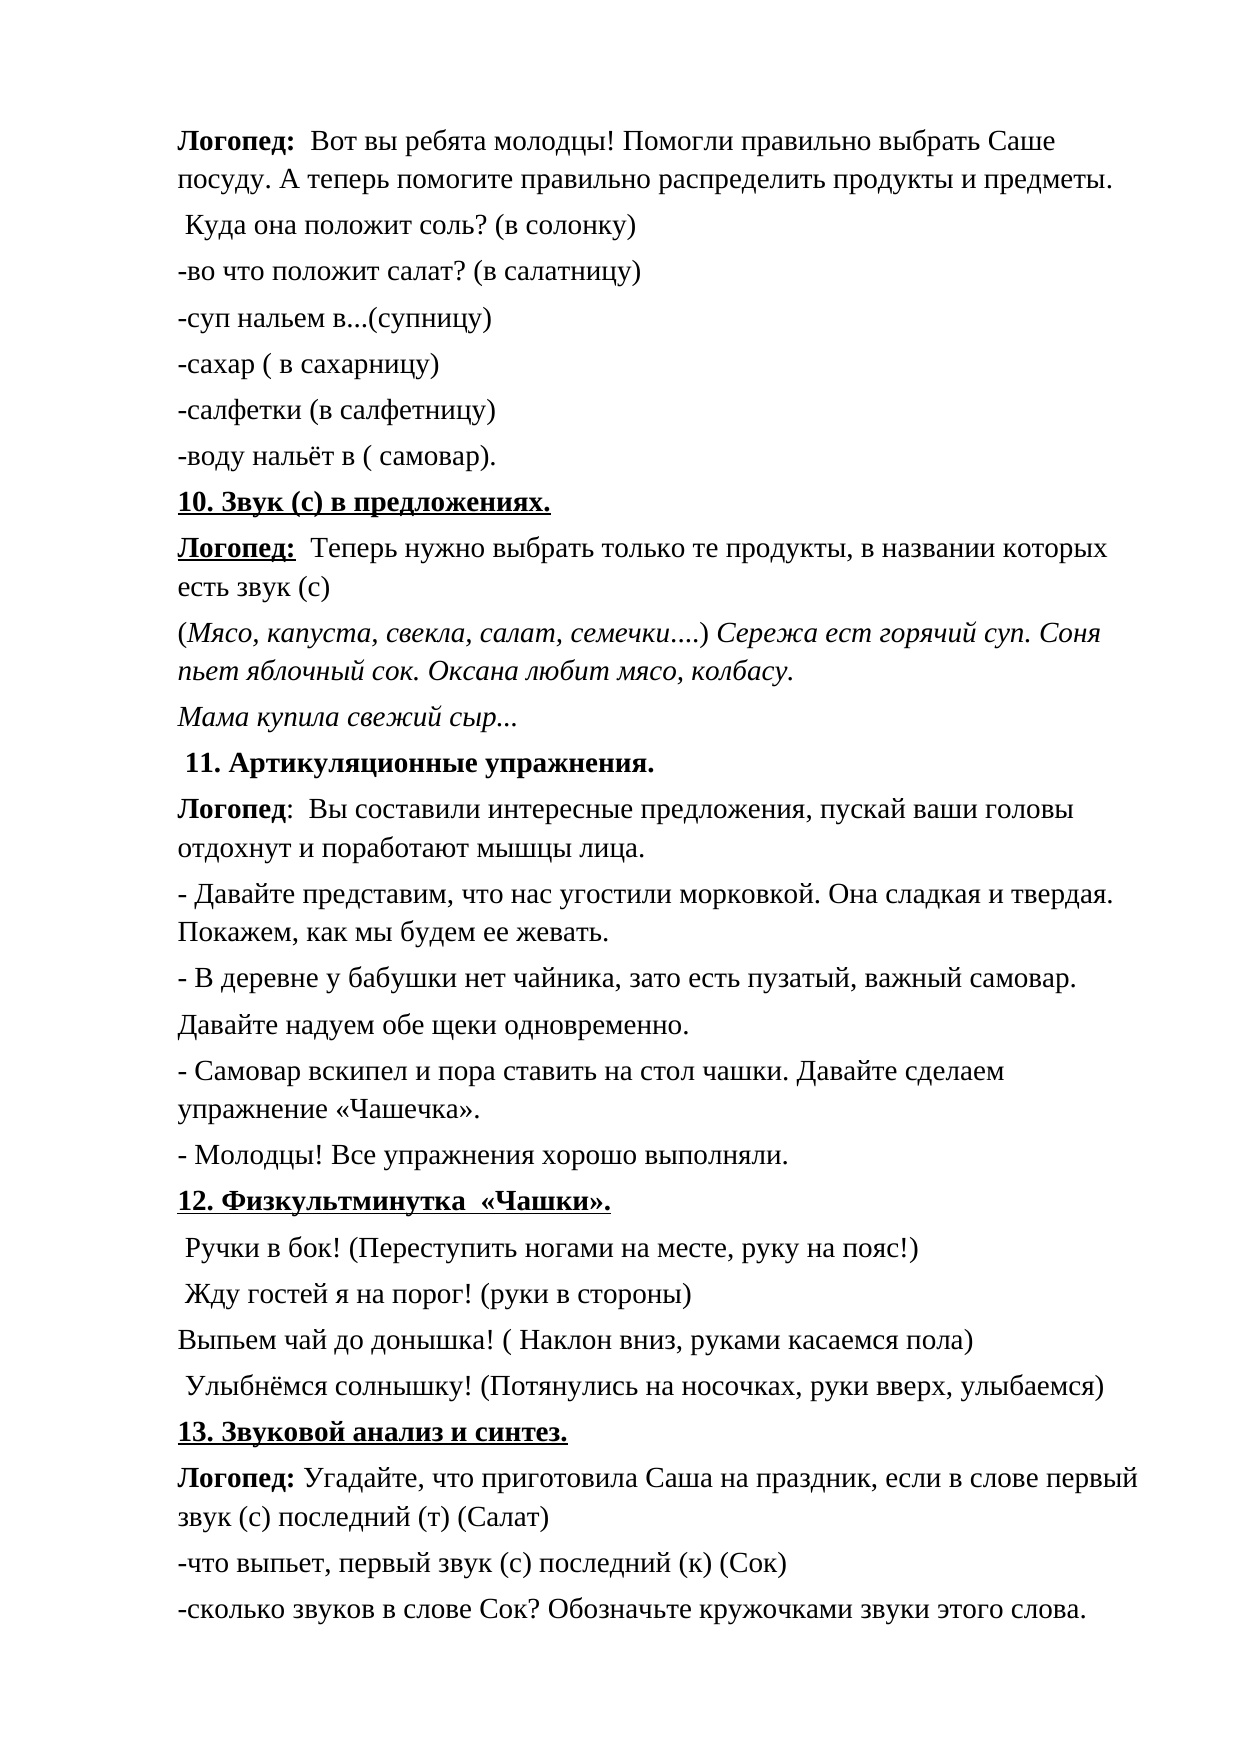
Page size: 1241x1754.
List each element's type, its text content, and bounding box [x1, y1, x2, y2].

text -во что положит салат? (в салатницу) [177, 249, 1152, 287]
text - Молодцы! Все упражнения хорошо выполняли. [177, 1133, 1152, 1171]
text (Мясо, капуста, свекла, салат, семечки....) Сережа ест горячий суп. Соня пьет яблочный сок. Оксана любит мясо, колбасу. [177, 610, 1152, 687]
text -сахар ( в сахарницу) [177, 341, 1152, 379]
text Жду гостей я на порог! (руки в стороны) [177, 1271, 1152, 1309]
text Логопед: Вот вы ребята молодцы! Помогли правильно выбрать Саше посуду. А теперь помогите правильно распределить продукты и предметы. [177, 118, 1152, 195]
text 10. Звук (с) в предложениях. [177, 479, 1152, 518]
text - В деревне у бабушки нет чайника, зато есть пузатый, важный самовар. [177, 956, 1152, 994]
text 11. Артикуляционные упражнения. [177, 741, 1152, 779]
text -салфетки (в салфетницу) [177, 387, 1152, 426]
text Мама купила свежий сыр... [177, 694, 1152, 733]
text Логопед: Вы составили интересные предложения, пускай ваши головы отдохнут и поработают мышцы лица. [177, 787, 1152, 863]
text -суп нальем в...(супницу) [177, 295, 1152, 333]
text Куда она положит соль? (в солонку) [177, 203, 1152, 241]
text Улыбнёмся солнышку! (Потянулись на носочках, руки вверх, улыбаемся) [177, 1363, 1152, 1402]
text Давайте надуем обе щеки одновременно. [177, 1002, 1152, 1040]
text -сколько звуков в слове Сок? Обозначьте кружочками звуки этого слова. [177, 1586, 1152, 1624]
text - Самовар вскипел и пора ставить на стол чашки. Давайте сделаем упражнение «Чашечка». [177, 1048, 1152, 1125]
text -воду нальёт в ( самовар). [177, 433, 1152, 472]
text -что выпьет, первый звук (с) последний (к) (Сок) [177, 1540, 1152, 1578]
text Выпьем чай до донышка! ( Наклон вниз, руками касаемся пола) [177, 1317, 1152, 1356]
text Логопед: Угадайте, что приготовила Саша на праздник, если в слове первый звук (с) последний (т) (Салат) [177, 1456, 1152, 1532]
text - Давайте представим, что нас угостили морковкой. Она сладкая и твердая. Покажем, как мы будем ее жевать. [177, 871, 1152, 948]
text Ручки в бок! (Переступить ногами на месте, руку на пояс!) [177, 1225, 1152, 1263]
text 12. Физкультминутка «Чашки». [177, 1179, 1152, 1217]
text 13. Звуковой анализ и синтез. [177, 1409, 1152, 1448]
text Логопед: Теперь нужно выбрать только те продукты, в названии которых есть звук (с) [177, 526, 1152, 602]
